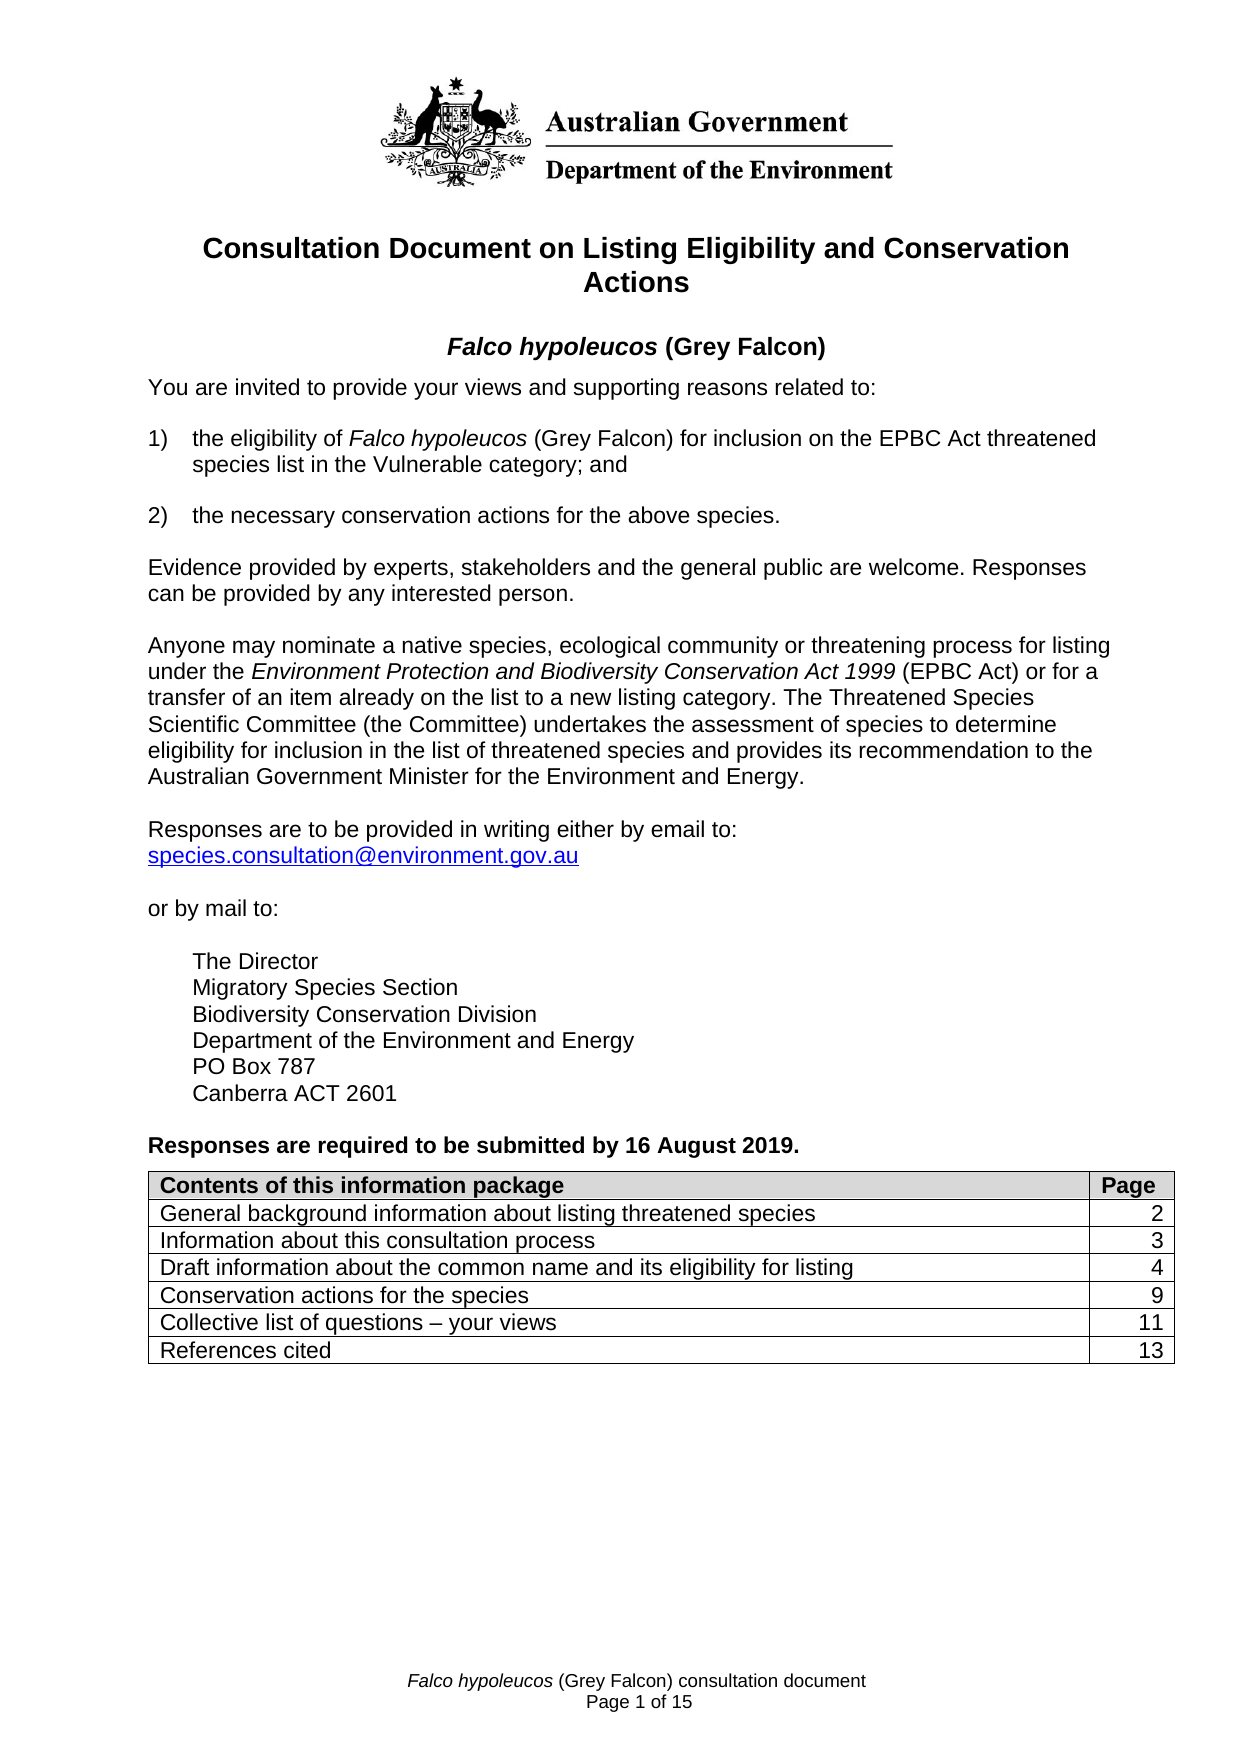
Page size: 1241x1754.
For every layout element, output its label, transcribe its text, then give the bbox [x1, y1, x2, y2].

text Responses are to be provided in writing either by email to: species.consultation@environment.gov.au [148, 816, 1125, 869]
table_cell References cited [149, 1337, 1089, 1363]
text You are invited to provide your views and supporting reasons related to: [148, 373, 1125, 400]
picture [345, 41, 928, 219]
text The Director [192, 948, 1125, 974]
table_header Page [1090, 1172, 1174, 1198]
table_cell Conservation actions for the species [149, 1282, 1089, 1308]
table_cell 4 [1090, 1254, 1174, 1281]
text PO Box 787 [192, 1053, 1125, 1079]
table_header Contents of this information package [149, 1172, 1089, 1198]
text Department of the Environment and Energy [192, 1027, 1125, 1053]
table_cell 9 [1090, 1282, 1174, 1308]
text Migratory Species Section [192, 974, 1125, 1001]
table_cell 13 [1090, 1337, 1174, 1363]
title Falco hypoleucos (Grey Falcon) [148, 332, 1125, 361]
table_cell Collective list of questions – your views [149, 1309, 1089, 1336]
text Anyone may nominate a native species, ecological community or threatening process for listing under the Environment Protection and Biodiversity Conservation Act 1999 (EPBC Act) or for a transfer of an item already on the list to a new listing category. The Threatened Species Scientific Committee (the Committee) undertakes the assessment of species to determine eligibility for inclusion in the list of threatened species and provides its recommendation to the Australian Government Minister for the Environment and Energy. [148, 632, 1125, 790]
table_cell Draft information about the common name and its eligibility for listing [149, 1254, 1089, 1281]
text Evidence provided by experts, stakeholders and the general public are welcome. Responses can be provided by any interested person. [148, 554, 1125, 607]
text 1) the eligibility of Falco hypoleucos (Grey Falcon) for inclusion on the EPBC Act threatened species list in the Vulnerable category; and [148, 425, 1125, 477]
table_cell 2 [1090, 1200, 1174, 1226]
text Biodiversity Conservation Division [192, 1001, 1125, 1027]
table_cell Information about this consultation process [149, 1227, 1089, 1253]
text 2) the necessary conservation actions for the above species. [148, 502, 1125, 529]
text Canberra ACT 2601 [192, 1079, 1125, 1106]
text or by mail to: [148, 895, 1125, 921]
text Consultation Document on Listing Eligibility and Conservation Actions [148, 232, 1125, 299]
table_cell General background information about listing threatened species [149, 1200, 1089, 1226]
table_cell 11 [1090, 1309, 1174, 1336]
text Responses are required to be submitted by 16 August 2019. [148, 1132, 1125, 1159]
table_cell 3 [1090, 1227, 1174, 1253]
